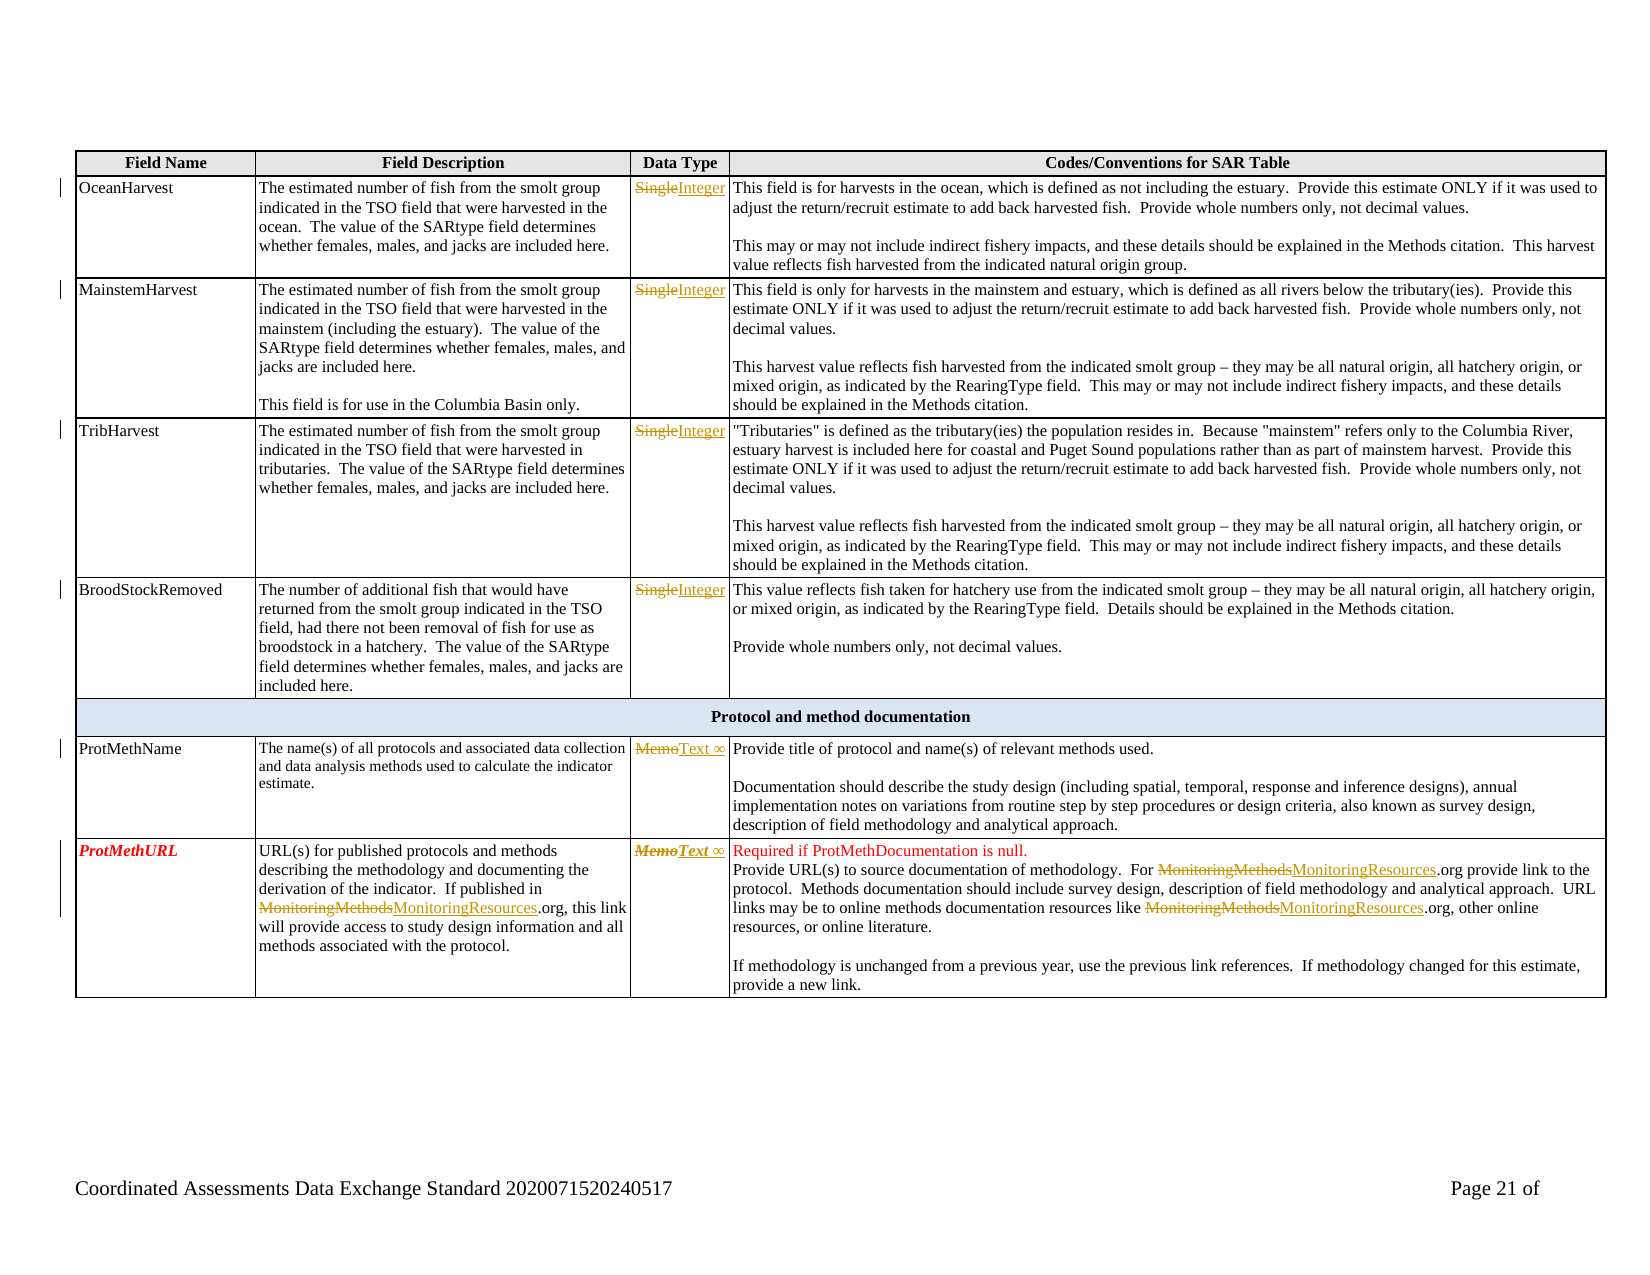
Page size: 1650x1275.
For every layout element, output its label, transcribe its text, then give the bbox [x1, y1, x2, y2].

table_header Field Description [256, 152, 630, 175]
table_cell The number of additional fish that would have returned from the smolt group indicated in the TSO field, had there not been removal of fish for use as broodstock in a hatchery. The value of the SARtype field determines whether females, males, and jacks are included here. [256, 578, 630, 698]
table_cell [631, 279, 729, 417]
table_cell [631, 419, 729, 577]
table_cell URL(s) for published protocols and methods describing the methodology and documenting the derivation of the indicator. If published in .org, this link will provide access to study design information and all methods associated with the protocol. [256, 839, 630, 997]
table_cell ProtMethName [77, 737, 255, 837]
table_cell MainstemHarvest [77, 279, 255, 417]
table_cell Required if ProtMethDocumentation is null. Provide URL(s) to source documentation of methodology. For .org provide link to the protocol. Methods documentation should include survey design, description of field methodology and analytical approach. URL links may be to online methods documentation resources like .org, other online resources, or online literature. If methodology is unchanged from a previous year, use the previous link references. If methodology changed for this estimate, provide a new link. [730, 839, 1605, 997]
table_cell This value reflects fish taken for hatchery use from the indicated smolt group – they may be all natural origin, all hatchery origin, or mixed origin, as indicated by the RearingType field. Details should be explained in the Methods citation. Provide whole numbers only, not decimal values. [730, 578, 1605, 698]
table_cell OceanHarvest [77, 177, 255, 277]
table_header Codes/Conventions for SAR Table [730, 152, 1605, 175]
table_cell This field is for harvests in the ocean, which is defined as not including the estuary. Provide this estimate ONLY if it was used to adjust the return/recruit estimate to add back harvested fish. Provide whole numbers only, not decimal values. This may or may not include indirect fishery impacts, and these details should be explained in the Methods citation. This harvest value reflects fish harvested from the indicated natural origin group. [730, 177, 1605, 277]
table_cell The name(s) of all protocols and associated data collection and data analysis methods used to calculate the indicator estimate. [256, 737, 630, 837]
table_cell [631, 737, 729, 837]
table_cell ProtMethURL [77, 839, 255, 997]
table_cell This field is only for harvests in the mainstem and estuary, which is defined as all rivers below the tributary(ies). Provide this estimate ONLY if it was used to adjust the return/recruit estimate to add back harvested fish. Provide whole numbers only, not decimal values. This harvest value reflects fish harvested from the indicated smolt group – they may be all natural origin, all hatchery origin, or mixed origin, as indicated by the RearingType field. This may or may not include indirect fishery impacts, and these details should be explained in the Methods citation. [730, 279, 1605, 417]
table_header Data Type [631, 152, 729, 175]
table_cell [631, 839, 729, 997]
table_cell BroodStockRemoved [77, 578, 255, 698]
table_cell Provide title of protocol and name(s) of relevant methods used. Documentation should describe the study design (including spatial, temporal, response and inference designs), annual implementation notes on variations from routine step by step procedures or design criteria, also known as survey design, description of field methodology and analytical approach. [730, 737, 1605, 837]
table_cell [631, 177, 729, 277]
table_cell Protocol and method documentation [77, 699, 1605, 736]
table_cell The estimated number of fish from the smolt group indicated in the TSO field that were harvested in the ocean. The value of the SARtype field determines whether females, males, and jacks are included here. [256, 177, 630, 277]
table_header Field Name [77, 152, 255, 175]
table_cell TribHarvest [77, 419, 255, 577]
table_cell [631, 578, 729, 698]
table_cell The estimated number of fish from the smolt group indicated in the TSO field that were harvested in the mainstem (including the estuary). The value of the SARtype field determines whether females, males, and jacks are included here. This field is for use in the Columbia Basin only. [256, 279, 630, 417]
table_cell The estimated number of fish from the smolt group indicated in the TSO field that were harvested in tributaries. The value of the SARtype field determines whether females, males, and jacks are included here. [256, 419, 630, 577]
table_cell "Tributaries" is defined as the tributary(ies) the population resides in. Because "mainstem" refers only to the Columbia River, estuary harvest is included here for coastal and Puget Sound populations rather than as part of mainstem harvest. Provide this estimate ONLY if it was used to adjust the return/recruit estimate to add back harvested fish. Provide whole numbers only, not decimal values. This harvest value reflects fish harvested from the indicated smolt group – they may be all natural origin, all hatchery origin, or mixed origin, as indicated by the RearingType field. This may or may not include indirect fishery impacts, and these details should be explained in the Methods citation. [730, 419, 1605, 577]
